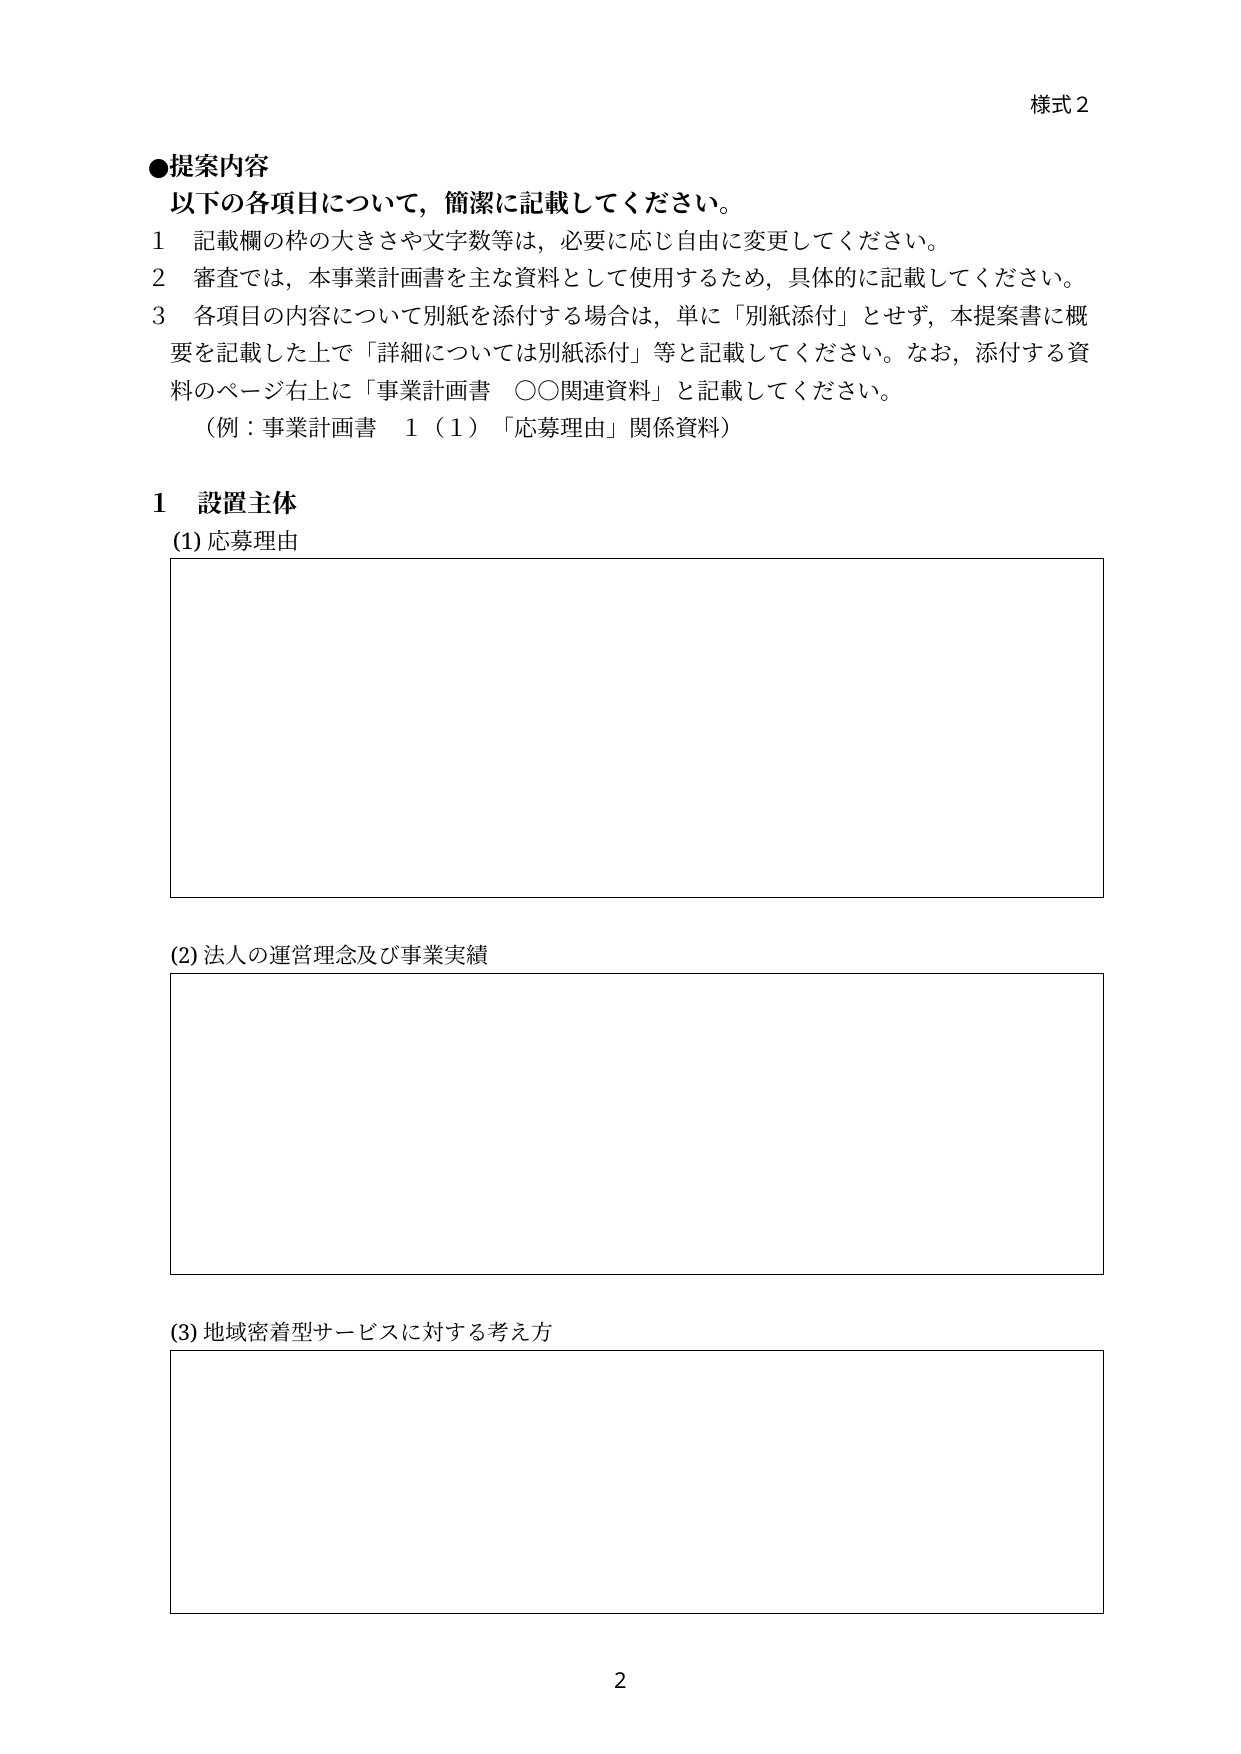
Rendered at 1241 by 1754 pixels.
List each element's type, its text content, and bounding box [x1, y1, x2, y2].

text ●提案内容 [148, 146, 1092, 183]
text 以下の各項目について，簡潔に記載してください。 [148, 183, 1092, 221]
text (2) 法人の運営理念及び事業実績 [148, 935, 1092, 973]
text ２ 審査では，本事業計画書を主な資料として使用するため，具体的に記載してください。 [148, 258, 1092, 296]
text (3) 地域密着型サービスに対する考え方 [170, 1312, 1092, 1350]
text (1) 応募理由 [148, 521, 1092, 558]
text ３ 各項目の内容について別紙を添付する場合は，単に「別紙添付」とせず，本提案書に概要を記載した上で「詳細については別紙添付」等と記載してください。なお，添付する資料のページ右上に「事業計画書 ○○関連資料」と記載してください。 [148, 296, 1092, 408]
table_header [171, 1351, 1103, 1613]
table_header [171, 559, 1103, 897]
text １ 設置主体 [148, 483, 1092, 521]
text １ 記載欄の枠の大きさや文字数等は，必要に応じ自由に変更してください。 [148, 221, 1092, 258]
table_header [171, 974, 1103, 1274]
text （例：事業計画書 １（１）「応募理由」関係資料） [148, 408, 1092, 446]
